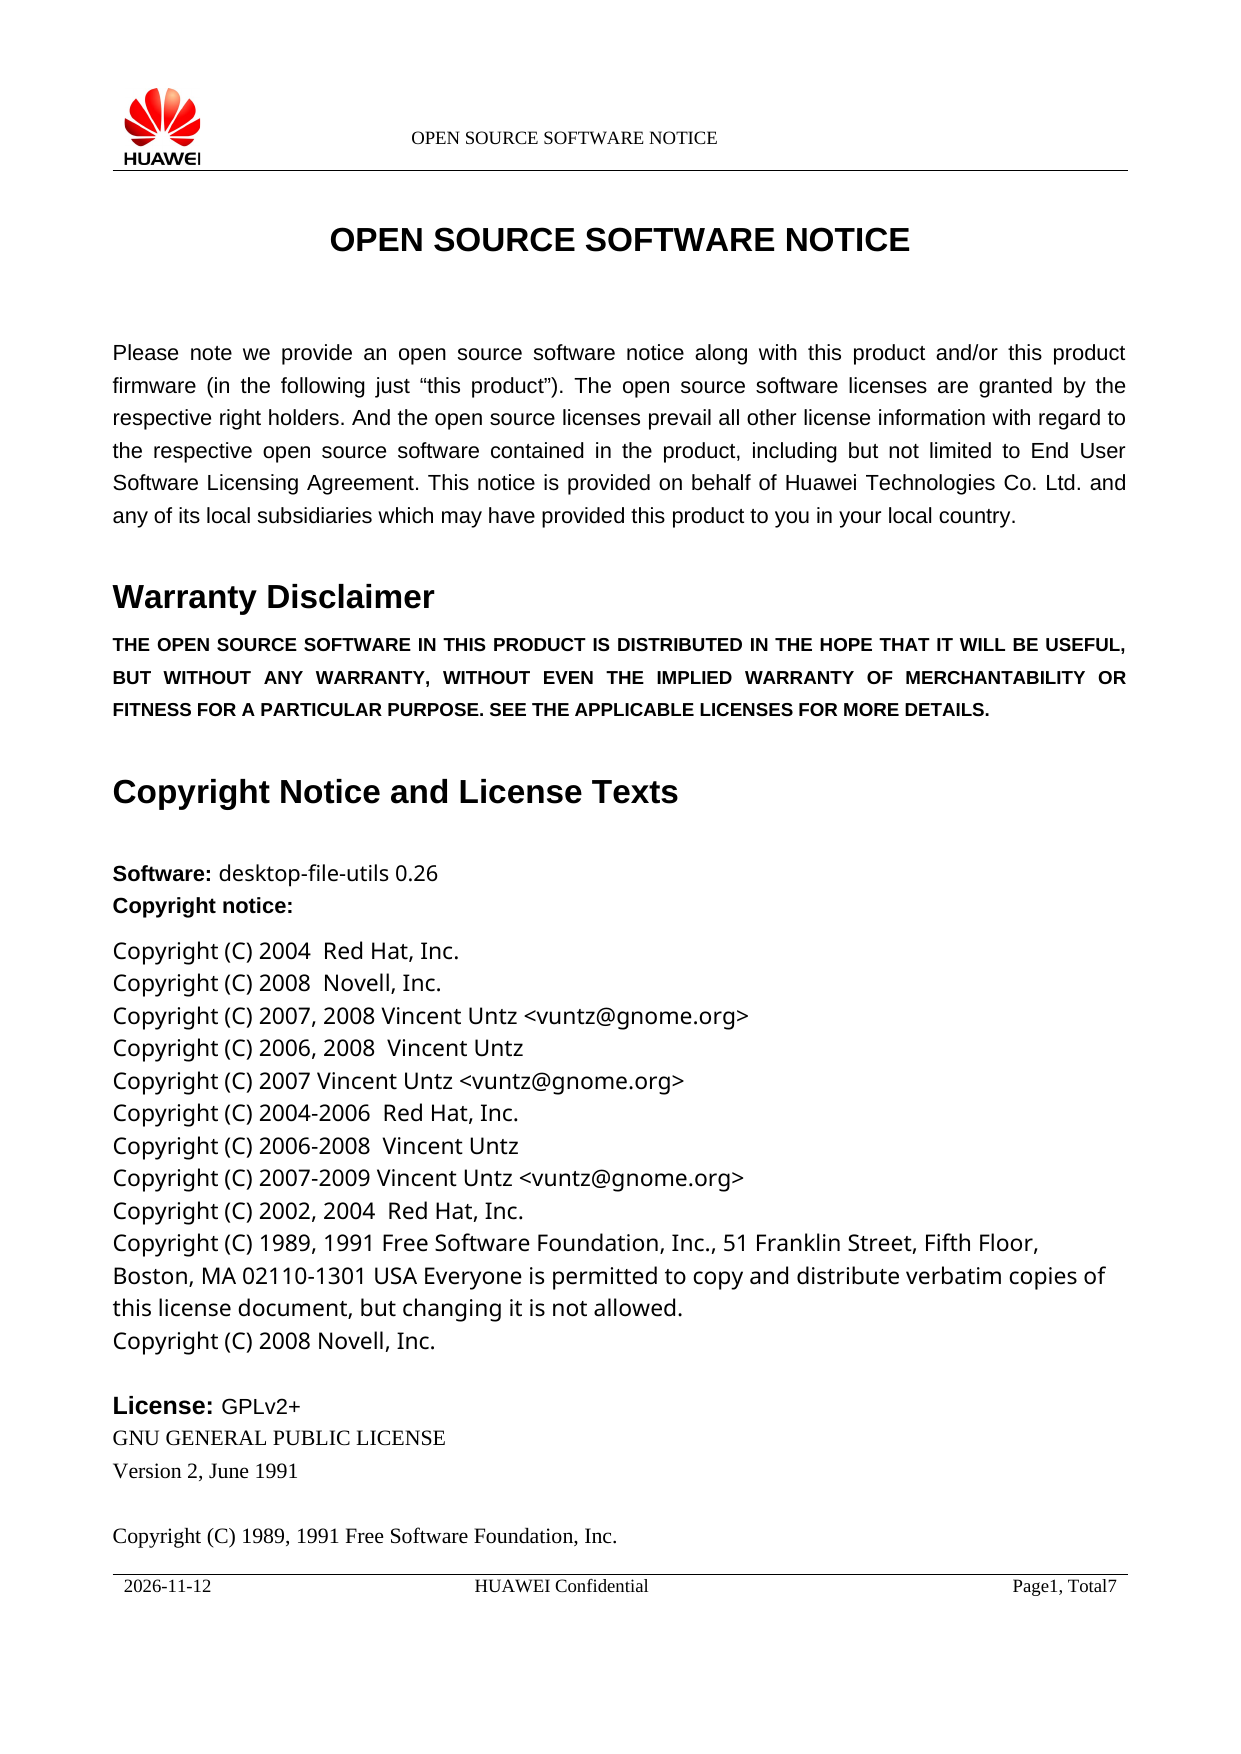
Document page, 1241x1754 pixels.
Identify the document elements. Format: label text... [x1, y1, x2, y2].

text Copyright (C) 2004 Red Hat, Inc. Copyright (C) 2008 Novell, Inc. Copyright (C) 2007, 2008 Vincent Untz <vuntz@gnome.org> Copyright (C) 2006, 2008 Vincent Untz Copyright (C) 2007 Vincent Untz <vuntz@gnome.org> Copyright (C) 2004-2006 Red Hat, Inc. Copyright (C) 2006-2008 Vincent Untz Copyright (C) 2007-2009 Vincent Untz <vuntz@gnome.org> Copyright (C) 2002, 2004 Red Hat, Inc. Copyright (C) 1989, 1991 Free Software Foundation, Inc., 51 Franklin Street, Fifth Floor, Boston, MA 02110-1301 USA Everyone is permitted to copy and distribute verbatim copies of this license document, but changing it is not allowed. Copyright (C) 2008 Novell, Inc. [112, 934, 1128, 1389]
text Warranty Disclaimer [112, 564, 1128, 629]
text Please note we provide an open source software notice along with this product and/or this product firmware (in the following just “this product”). The open source software licenses are granted by the respective right holders. And the open source licenses prevail all other license information with regard to the respective open source software contained in the product, including but not limited to End User Software Licensing Agreement. This notice is provided on behalf of Huawei Technologies Co. Ltd. and any of its local subsidiaries which may have provided this product to you in your local country. [112, 336, 1128, 531]
text Copyright Notice and License Texts [112, 759, 1128, 824]
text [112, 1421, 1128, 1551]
text The open source software in this product is distributed in the hope that it will be useful, but WITHOUT ANY WARRANTY, without even the implied warranty of MERCHANTABILITY or FITNESS FOR A PARTICULAR PURPOSE. See the applicable licenses for more details. [112, 629, 1128, 726]
picture [124, 88, 201, 165]
text OPEN SOURCE SOFTWARE NOTICE [112, 206, 1128, 271]
text License: GPLv2+ [112, 1389, 1128, 1421]
title Software: desktop-file-utils 0.26 [112, 856, 1128, 889]
text Copyright notice: [112, 889, 1128, 921]
